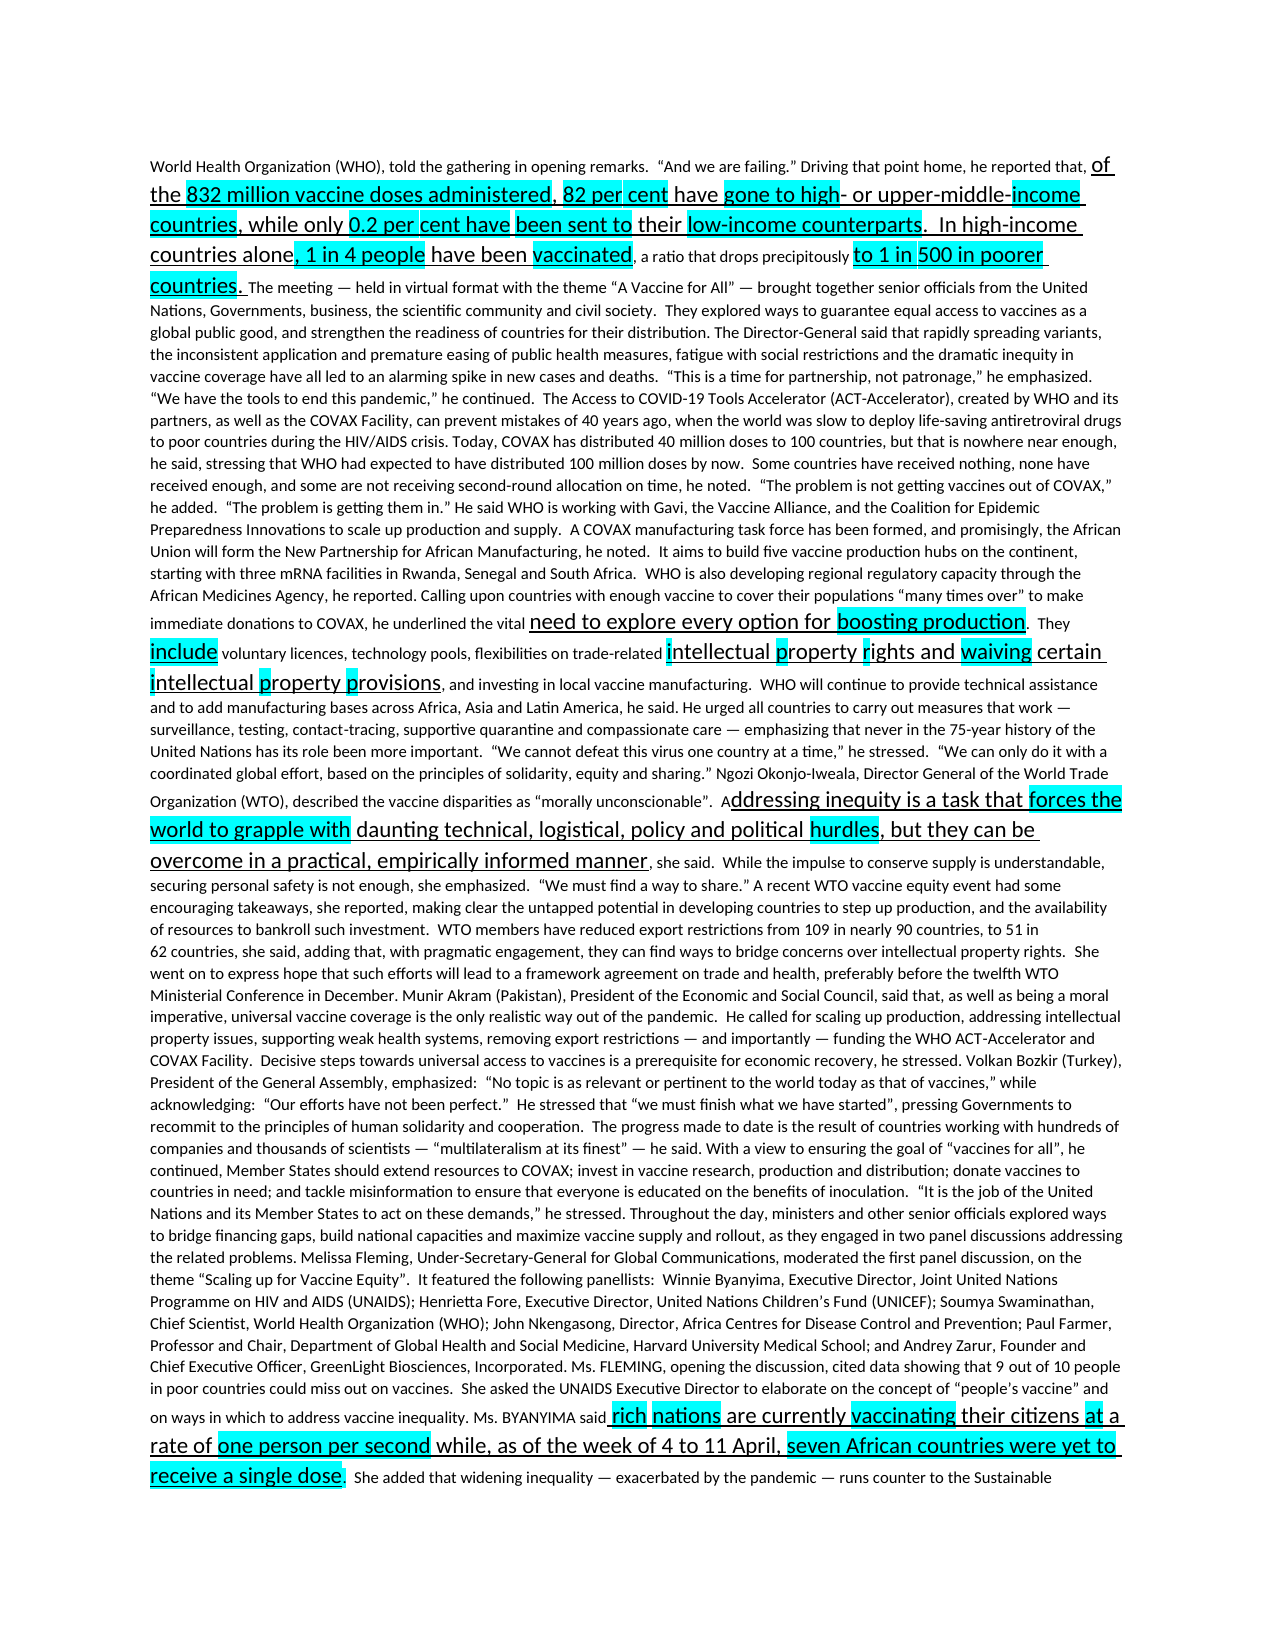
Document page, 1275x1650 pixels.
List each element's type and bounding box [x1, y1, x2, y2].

text [150, 150, 1125, 1489]
